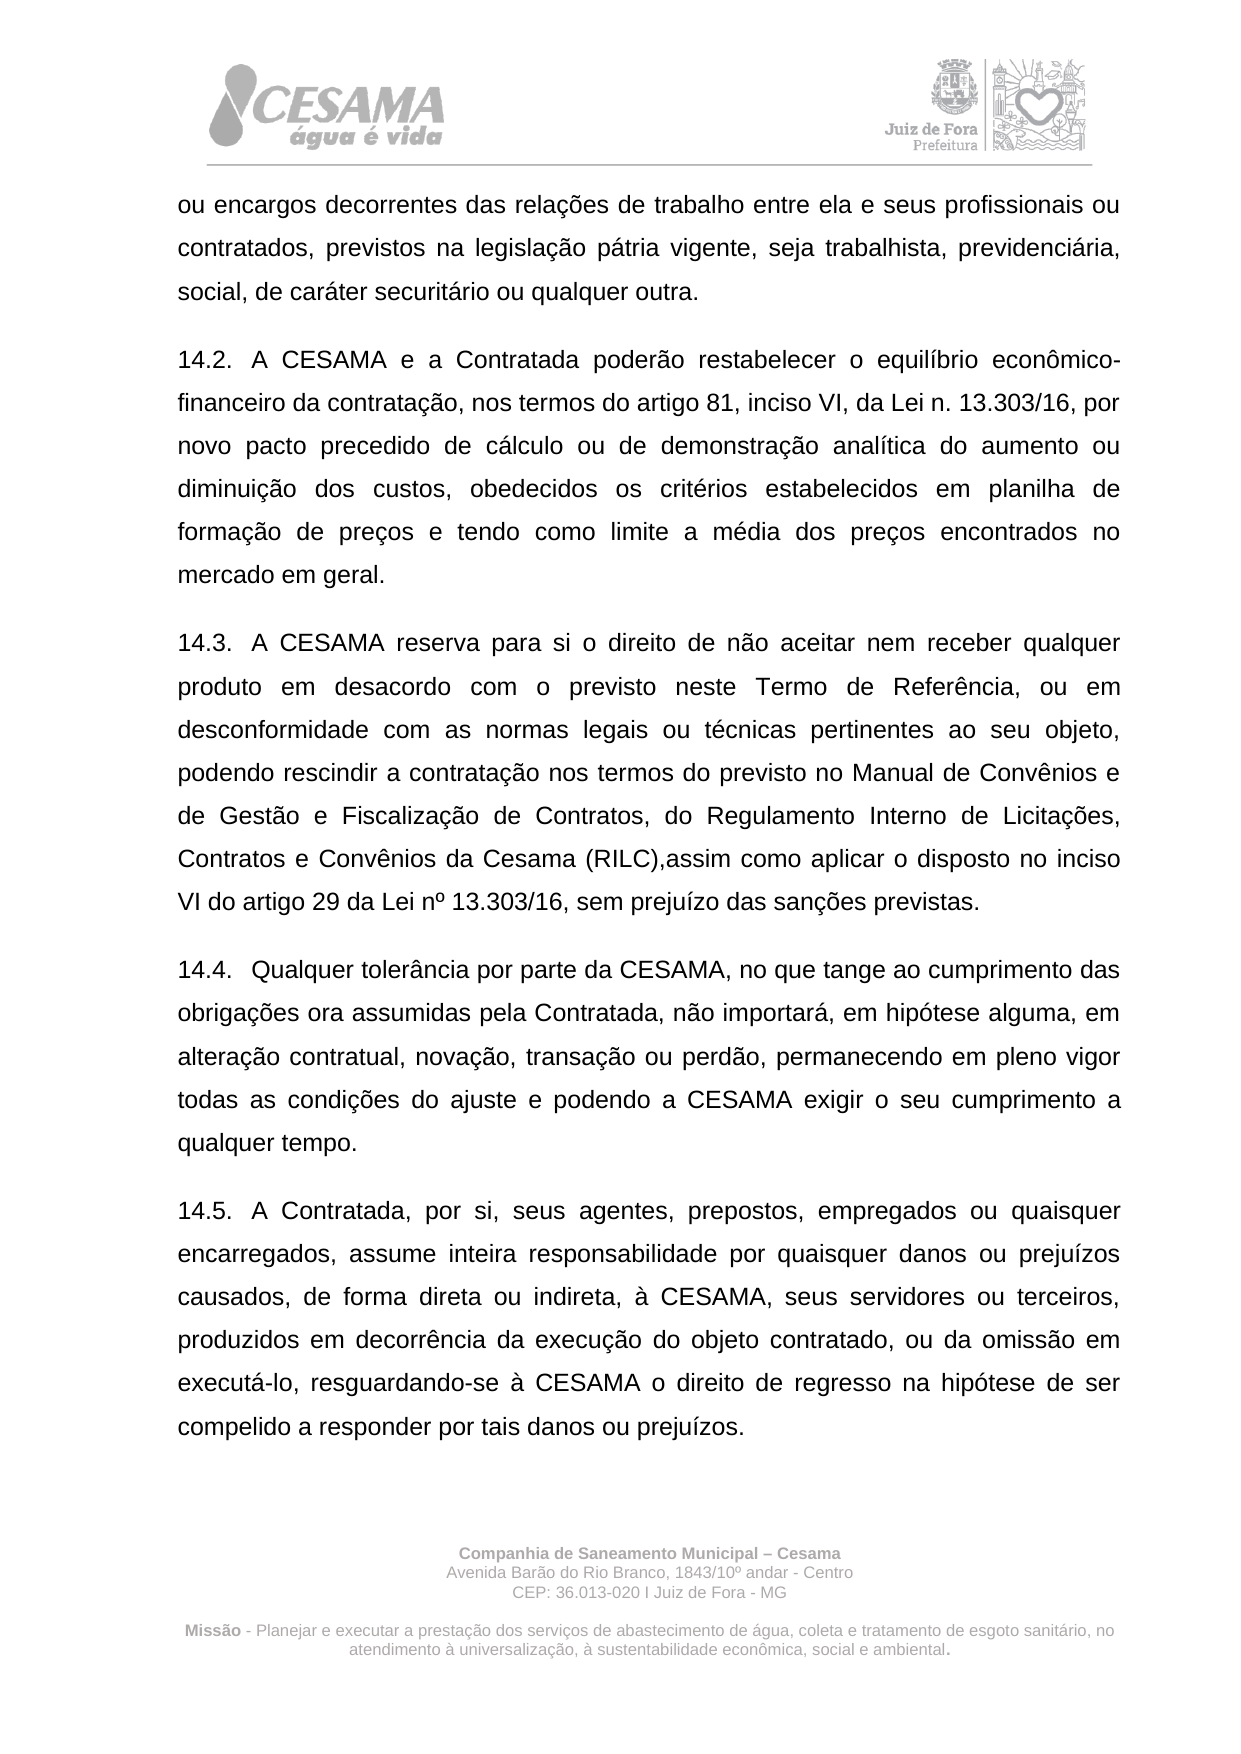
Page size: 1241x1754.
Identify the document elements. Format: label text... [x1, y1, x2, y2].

list A CESAMA e a Contratada poderão restabelecer o equilíbrio econômico-financeiro da contratação, nos termos do artigo 81, inciso VI, da Lei n. 13.303/16, por novo pacto precedido de cálculo ou de demonstração analítica do aumento ou diminuição dos custos, obedecidos os critérios estabelecidos em planilha de formação de preços e tendo como limite a média dos preços encontrados no mercado em geral. [177, 345, 1122, 589]
list A CESAMA reserva para si o direito de não aceitar nem receber qualquer produto em desacordo com o previsto neste Termo de Referência, ou em desconformidade com as normas legais ou técnicas pertinentes ao seu objeto, podendo rescindir a contratação nos termos do previsto no Manual de Convênios e de Gestão e Fiscalização de Contratos, do Regulamento Interno de Licitações, Contratos e Convênios da Cesama (RILC),assim como aplicar o disposto no inciso VI do artigo 29 da Lei nº 13.303/16, sem prejuízo das sanções previstas. [177, 628, 1122, 916]
picture [206, 59, 1093, 166]
list A Contratada, por si, seus agentes, prepostos, empregados ou quaisquer encarregados, assume inteira responsabilidade por quaisquer danos ou prejuízos causados, de forma direta ou indireta, à CESAMA, seus servidores ou terceiros, produzidos em decorrência da execução do objeto contratado, ou da omissão em executá-lo, resguardando-se à CESAMA o direito de regresso na hipótese de ser compelido a responder por tais danos ou prejuízos. [177, 1196, 1122, 1440]
list Qualquer tolerância por parte da CESAMA, no que tange ao cumprimento das obrigações ora assumidas pela Contratada, não importará, em hipótese alguma, em alteração contratual, novação, transação ou perdão, permanecendo em pleno vigor todas as condições do ajuste e podendo a CESAMA exigir o seu cumprimento a qualquer tempo. [177, 955, 1122, 1157]
